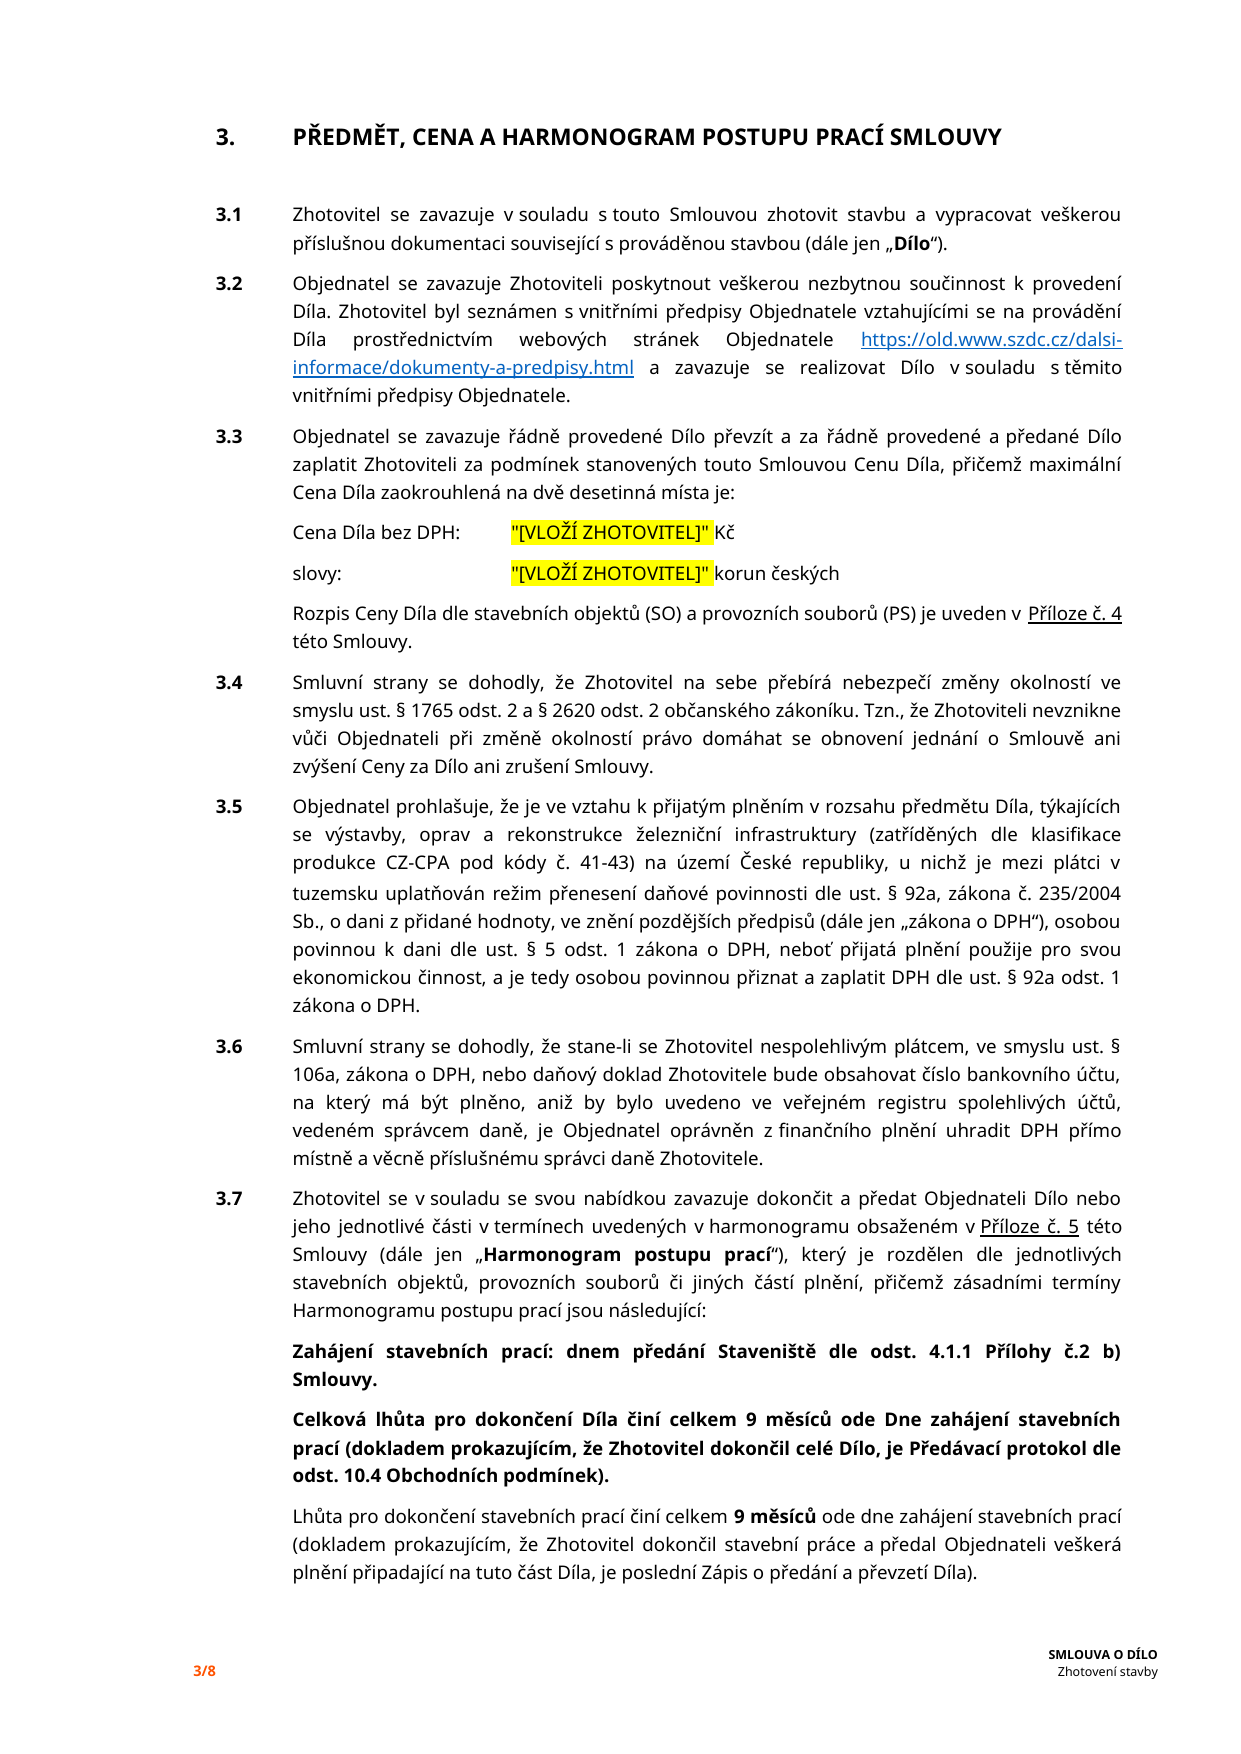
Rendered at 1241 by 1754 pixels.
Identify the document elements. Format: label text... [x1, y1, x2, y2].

text Zahájení stavebních prací: dnem předání Staveniště dle odst. 4.1.1 Přílohy č.2 b) Smlouvy. [292, 1338, 1122, 1392]
text Lhůta pro dokončení stavebních prací činí celkem 9 měsíců ode dne zahájení stavebních prací (dokladem prokazujícím, že Zhotovitel dokončil stavební práce a předal Objednateli veškerá plnění připadající na tuto část Díla, je poslední Zápis o předání a převzetí Díla). [292, 1503, 1122, 1585]
text Objednatel se zavazuje řádně provedené Dílo převzít a za řádně provedené a předané Dílo zaplatit Zhotoviteli za podmínek stanovených touto Smlouvou Cenu Díla, přičemž maximální Cena Díla zaokrouhlená na dvě desetinná místa je: [216, 423, 1122, 504]
text PŘEDMĚT, CENA A HARMONOGRAM POSTUPU PRACÍ SMLOUVY [216, 121, 1122, 152]
text Cena Díla bez DPH: Kč [292, 519, 1122, 545]
text Objednatel se zavazuje Zhotoviteli poskytnout veškerou nezbytnou součinnost k provedení Díla. Zhotovitel byl seznámen s vnitřními předpisy Objednatele vztahujícími se na provádění Díla prostřednictvím webových stránek Objednatele https://old.www.szdc.cz/dalsi-informace/dokumenty-a-predpisy.html a zavazuje se realizovat Dílo v souladu s těmito vnitřními předpisy Objednatele. [216, 270, 1122, 408]
text slovy: korun českých [714, 560, 1122, 586]
text slovy: korun českých [292, 560, 511, 586]
text Zhotovitel se v souladu se svou nabídkou zavazuje dokončit a předat Objednateli Dílo nebo jeho jednotlivé části v termínech uvedených v harmonogramu obsaženém v Příloze č. 5 této Smlouvy (dále jen „Harmonogram postupu prací“), který je rozdělen dle jednotlivých stavebních objektů, provozních souborů či jiných částí plnění, přičemž zásadními termíny Harmonogramu postupu prací jsou následující: [216, 1186, 1122, 1323]
text Smluvní strany se dohodly, že Zhotovitel na sebe přebírá nebezpečí změny okolností ve smyslu ust. § 1765 odst. 2 a § 2620 odst. 2 občanského zákoníku. Tzn., že Zhotoviteli nevznikne vůči Objednateli při změně okolností právo domáhat se obnovení jednání o Smlouvě ani zvýšení Ceny za Dílo ani zrušení Smlouvy. [216, 669, 1122, 779]
text Objednatel prohlašuje, že je ve vztahu k přijatým plněním v rozsahu předmětu Díla, týkajících se výstavby, oprav a rekonstrukce železniční infrastruktury (zatříděných dle klasifikace produkce CZ-CPA pod kódy č. 41-43) na území České republiky, u nichž je mezi plátci v tuzemsku uplatňován režim přenesení daňové povinnosti dle ust. § 92a, zákona č. 235/2004 Sb., o dani z přidané hodnoty, ve znění pozdějších předpisů (dále jen „zákona o DPH“), osobou povinnou k dani dle ust. § 5 odst. 1 zákona o DPH, neboť přijatá plnění použije pro svou ekonomickou činnost, a je tedy osobou povinnou přiznat a zaplatit DPH dle ust. § 92a odst. 1 zákona o DPH. [216, 794, 1122, 1018]
text Celková lhůta pro dokončení Díla činí celkem 9 měsíců ode Dne zahájení stavebních prací (dokladem prokazujícím, že Zhotovitel dokončil celé Dílo, je Předávací protokol dle odst. 10.4 Obchodních podmínek). [292, 1407, 1122, 1488]
text Rozpis Ceny Díla dle stavebních objektů (SO) a provozních souborů (PS) je uveden v Příloze č. 4 této Smlouvy. [292, 601, 1122, 654]
text Zhotovitel se zavazuje v souladu s touto Smlouvou zhotovit stavbu a vypracovat veškerou příslušnou dokumentaci související s prováděnou stavbou (dále jen „Dílo“). [216, 202, 1122, 255]
text Smluvní strany se dohodly, že stane-li se Zhotovitel nespolehlivým plátcem, ve smyslu ust. § 106a, zákona o DPH, nebo daňový doklad Zhotovitele bude obsahovat číslo bankovního účtu, na který má být plněno, aniž by bylo uvedeno ve veřejném registru spolehlivých účtů, vedeném správcem daně, je Objednatel oprávněn z finančního plnění uhradit DPH přímo místně a věcně příslušnému správci daně Zhotovitele. [216, 1033, 1122, 1171]
